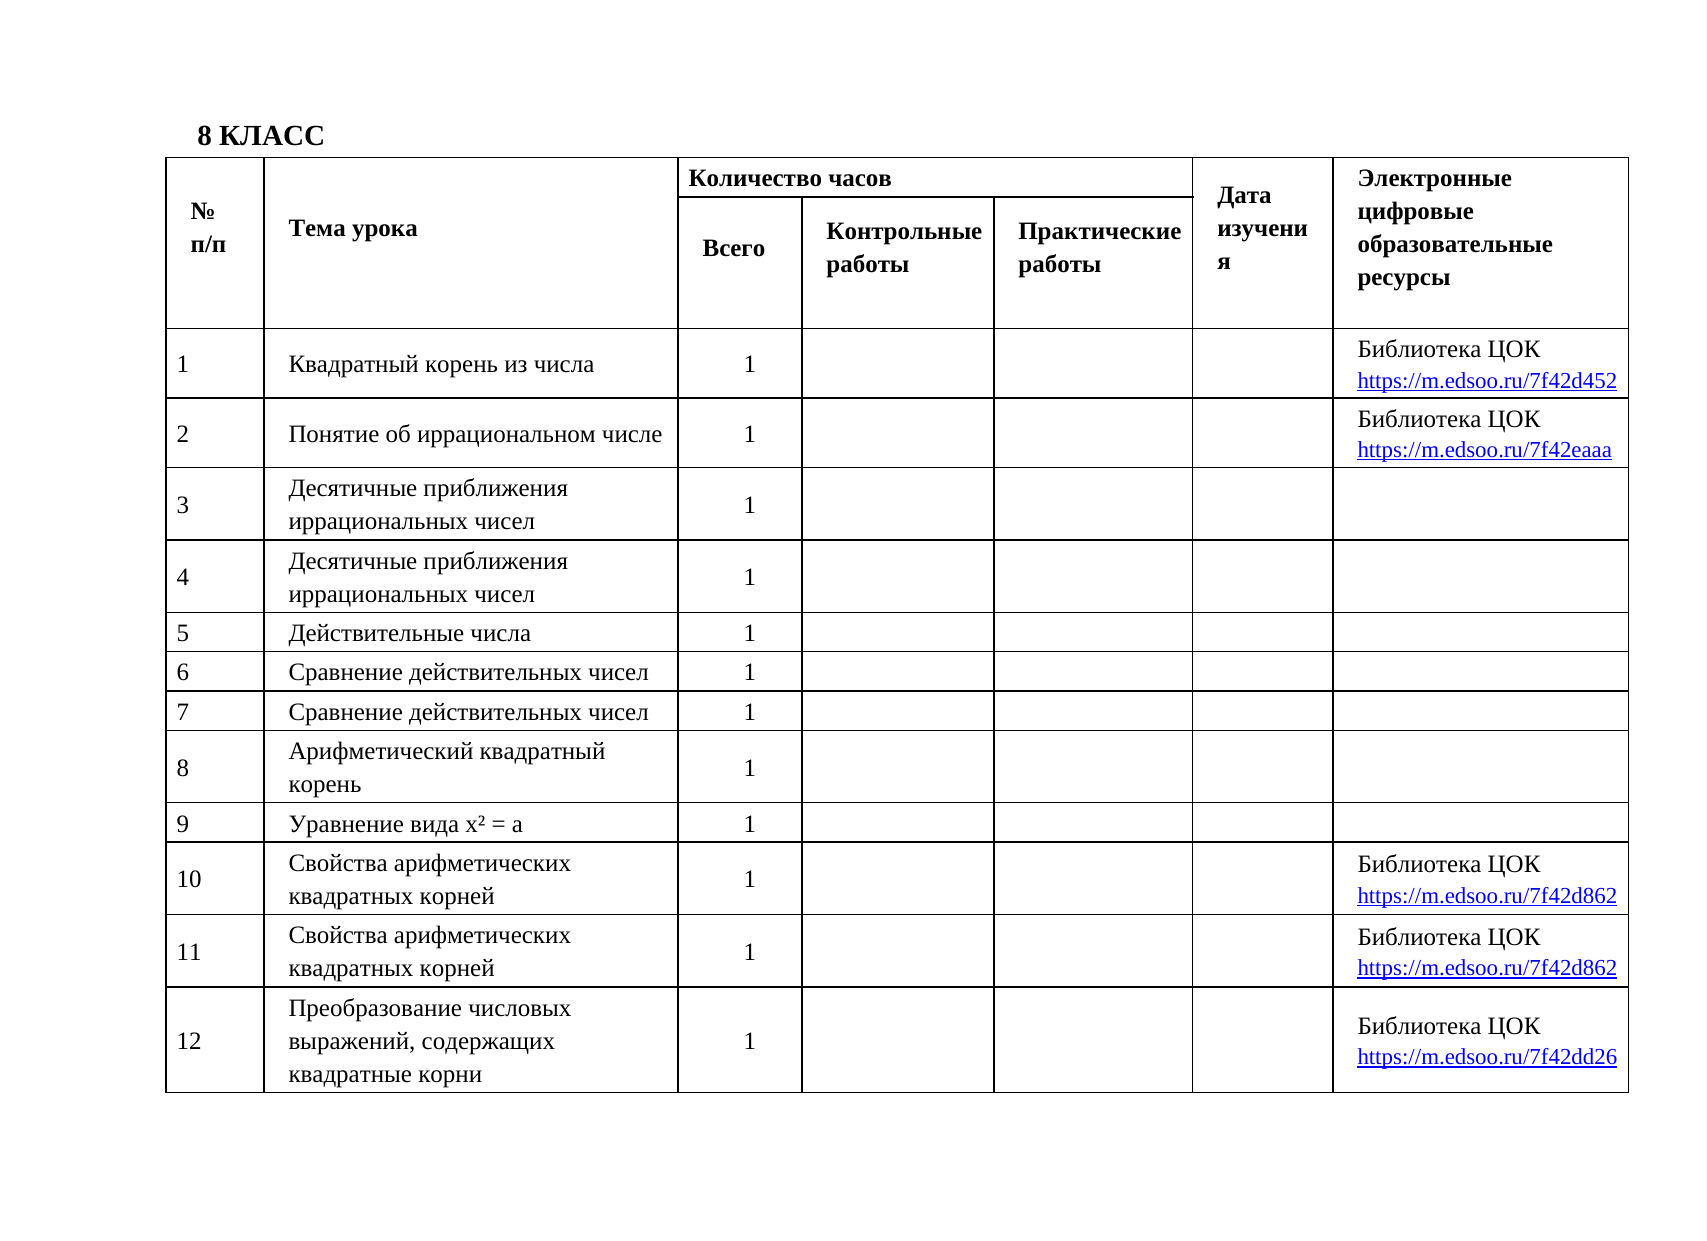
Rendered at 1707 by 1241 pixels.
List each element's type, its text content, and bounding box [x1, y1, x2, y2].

table_cell [995, 541, 1192, 611]
table_cell 9 [167, 803, 263, 841]
table_header Дата изучения [1193, 158, 1332, 327]
table_cell Библиотека ЦОК https://m.edsoo.ru/7f42d862 [1334, 843, 1628, 914]
table_cell [1334, 613, 1628, 651]
table_cell [1334, 692, 1628, 729]
table_cell 2 [167, 399, 263, 467]
table_cell [803, 652, 993, 690]
table_cell Уравнение вида x² = a [265, 803, 677, 841]
table_cell 1 [679, 652, 801, 690]
table_cell 1 [679, 468, 801, 539]
table_cell [1193, 731, 1332, 802]
table_cell 1 [679, 731, 801, 802]
table_cell Сравнение действительных чисел [265, 652, 677, 690]
table_cell 1 [679, 803, 801, 841]
table_cell [1334, 803, 1628, 841]
table_cell 11 [167, 915, 263, 986]
table_cell Сравнение действительных чисел [265, 692, 677, 729]
table_cell 4 [167, 541, 263, 611]
table_cell [995, 915, 1192, 986]
table_cell Десятичные приближения иррациональных чисел [265, 541, 677, 611]
table_cell 1 [679, 843, 801, 914]
table_cell [803, 468, 993, 539]
table_cell 8 [167, 731, 263, 802]
table_cell 1 [679, 541, 801, 611]
table_cell [1193, 468, 1332, 539]
table_cell [1193, 652, 1332, 690]
table_cell 1 [679, 399, 801, 467]
table_cell Свойства арифметических квадратных корней [265, 915, 677, 986]
table_cell [995, 731, 1192, 802]
table_cell Десятичные приближения иррациональных чисел [265, 468, 677, 539]
table_cell 3 [167, 468, 263, 539]
table_cell [1334, 731, 1628, 802]
table_cell Библиотека ЦОК https://m.edsoo.ru/7f42eaaa [1334, 399, 1628, 467]
table_cell 1 [679, 613, 801, 651]
table_cell [803, 803, 993, 841]
table_cell Свойства арифметических квадратных корней [265, 843, 677, 914]
table_cell Всего [679, 198, 801, 327]
table_cell [803, 692, 993, 729]
table_cell 6 [167, 652, 263, 690]
table_cell Практические работы [995, 198, 1192, 327]
table_cell [1193, 843, 1332, 914]
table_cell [265, 988, 677, 1091]
table_cell [1193, 613, 1332, 651]
table_cell Библиотека ЦОК https://m.edsoo.ru/7f42dd26 [1334, 988, 1628, 1091]
table_cell [803, 988, 993, 1091]
table_cell [1193, 915, 1332, 986]
table_cell [803, 915, 993, 986]
table_cell 1 [679, 988, 801, 1091]
table_cell [803, 399, 993, 467]
table_cell [995, 988, 1192, 1091]
table_cell [803, 541, 993, 611]
table_cell [1334, 468, 1628, 539]
table_cell [803, 613, 993, 651]
table_header Количество часов [679, 158, 1192, 196]
table_cell 1 [167, 329, 263, 397]
table_cell [1193, 329, 1332, 397]
table_cell [995, 803, 1192, 841]
table_cell [995, 692, 1192, 729]
table_header № п/п [167, 158, 263, 327]
table_cell 7 [167, 692, 263, 729]
table_cell 12 [167, 988, 263, 1091]
table_cell [803, 731, 993, 802]
table_cell [995, 843, 1192, 914]
table_cell [1334, 652, 1628, 690]
table_cell [1193, 399, 1332, 467]
table_cell [995, 652, 1192, 690]
table_cell [995, 613, 1192, 651]
table_cell Понятие об иррациональном числе [265, 399, 677, 467]
table_cell Квадратный корень из числа [265, 329, 677, 397]
table_cell [1334, 541, 1628, 611]
table_cell Библиотека ЦОК https://m.edsoo.ru/7f42d862 [1334, 915, 1628, 986]
table_cell 5 [167, 613, 263, 651]
text 8 КЛАСС [190, 118, 1618, 152]
table_cell Действительные числа [265, 613, 677, 651]
table_cell [995, 468, 1192, 539]
table_cell [995, 329, 1192, 397]
table_cell 1 [679, 915, 801, 986]
table_cell [1193, 541, 1332, 611]
table_cell 1 [679, 692, 801, 729]
table_cell [803, 329, 993, 397]
table_header Электронные цифровые образовательные ресурсы [1334, 158, 1628, 327]
table_cell Библиотека ЦОК https://m.edsoo.ru/7f42d452 [1334, 329, 1628, 397]
table_cell 10 [167, 843, 263, 914]
table_cell [995, 399, 1192, 467]
table_cell [803, 843, 993, 914]
table_cell [1193, 692, 1332, 729]
table_header Тема урока [265, 158, 677, 327]
table_cell 1 [679, 329, 801, 397]
table_cell Арифметический квадратный корень [265, 731, 677, 802]
table_cell [1193, 803, 1332, 841]
table_cell [1193, 988, 1332, 1091]
table_cell Контрольные работы [803, 198, 993, 327]
